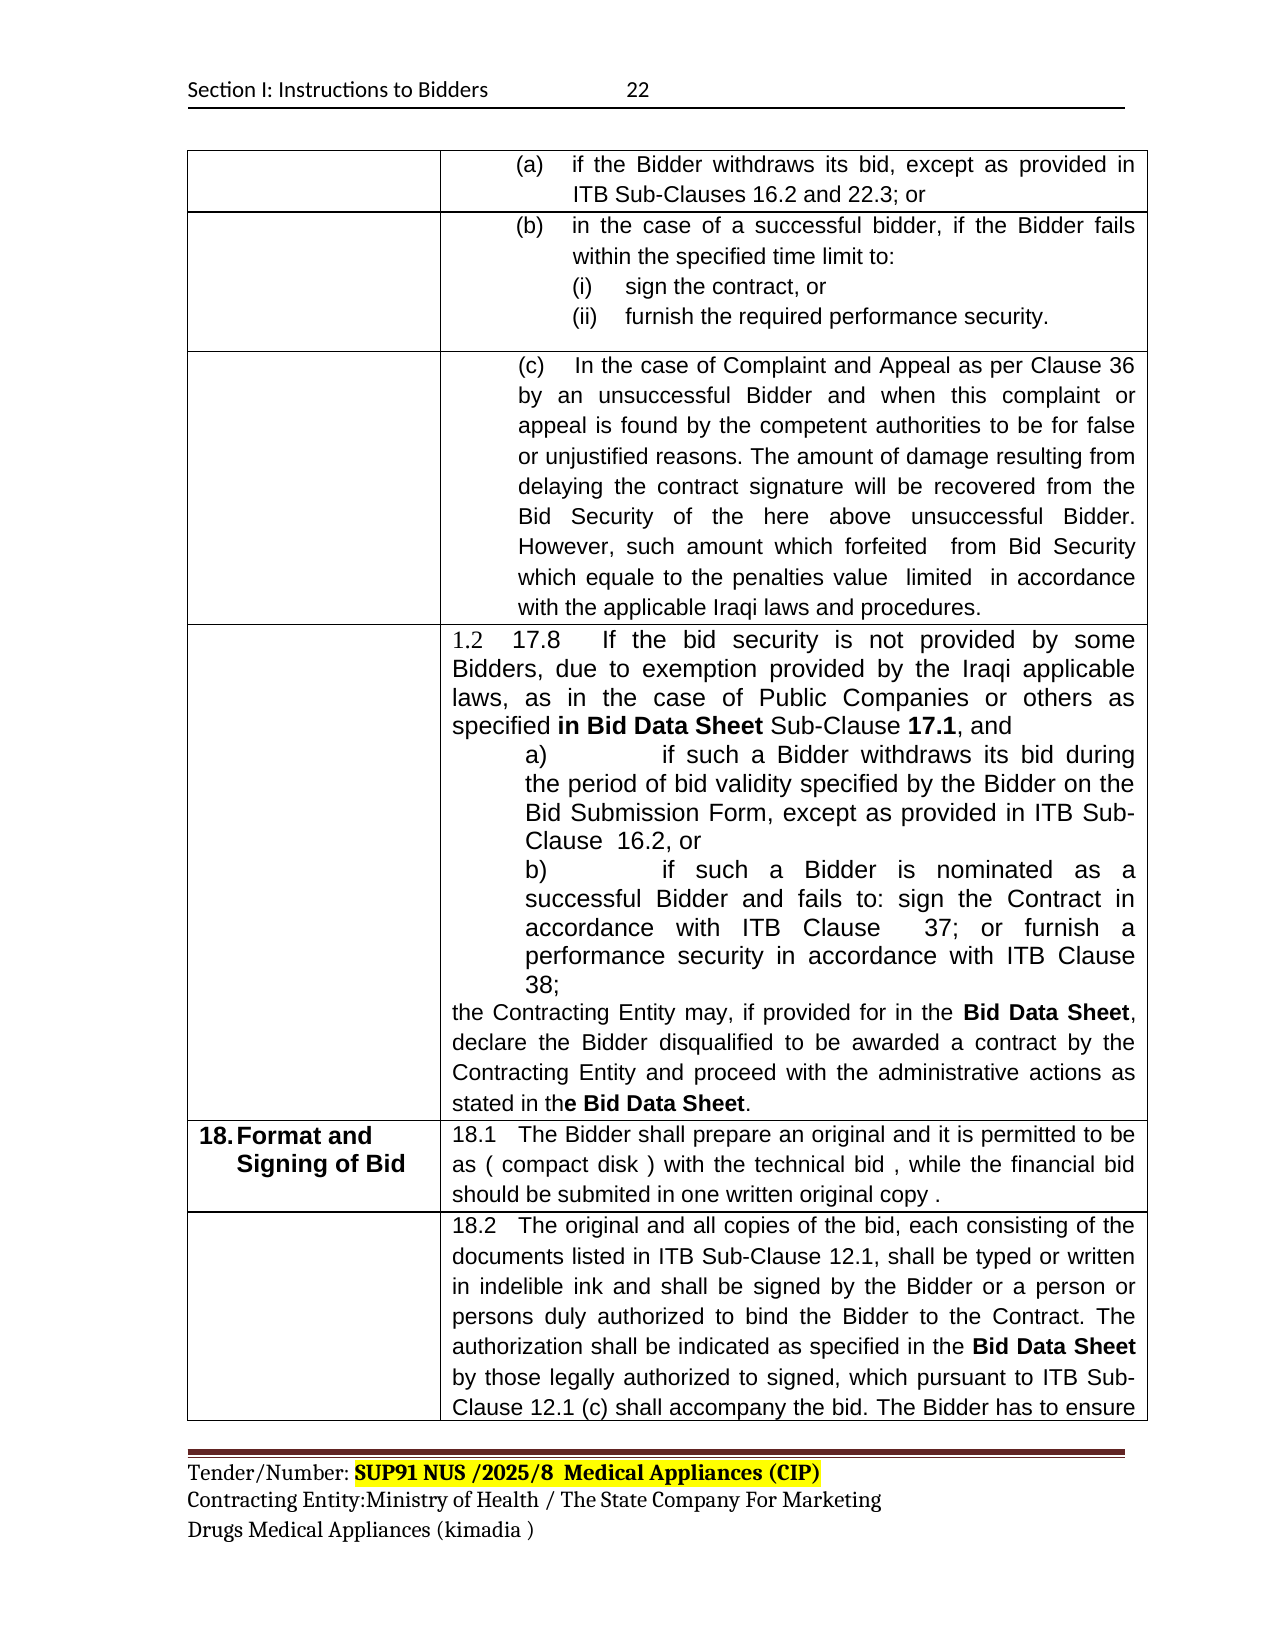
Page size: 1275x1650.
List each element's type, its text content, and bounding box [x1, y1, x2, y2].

table_cell [188, 352, 440, 624]
table_cell (c) In the case of Complaint and Appeal as per Clause 36 by an unsuccessful Bidder and when this complaint or appeal is found by the competent authorities to be for false or unjustified reasons. The amount of damage resulting from delaying the contract signature will be recovered from the Bid Security of the here above unsuccessful Bidder. However, such amount which forfeited from Bid Security which equale to the penalties value limited in accordance with the applicable Iraqi laws and procedures. [441, 352, 1147, 624]
table_cell [188, 625, 440, 1120]
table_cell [441, 1213, 1147, 1420]
table_cell [188, 1213, 440, 1420]
table_cell 17.8 If the bid security is not provided by some Bidders, due to exemption provided by the Iraqi applicable laws, as in the case of Public Companies or others as specified in Bid Data Sheet Sub-Clause 17.1, and if such a Bidder withdraws its bid during the period of bid validity specified by the Bidder on the Bid Submission Form, except as provided in ITB Sub-Clause 16.2, or if such a Bidder is nominated as a successful Bidder and fails to: sign the Contract in accordance with ITB Clause 37; or furnish a performance security in accordance with ITB Clause 38; the Contracting Entity may, if provided for in the Bid Data Sheet, declare the Bidder disqualified to be awarded a contract by the Contracting Entity and proceed with the administrative actions as stated in the Bid Data Sheet. [441, 625, 1147, 1120]
table_cell (b) in the case of a successful bidder, if the Bidder fails within the specified time limit to: (i) sign the contract, or (ii) furnish the required performance security. [441, 213, 1147, 351]
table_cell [441, 151, 1147, 211]
table_cell [188, 213, 440, 351]
table_cell [188, 151, 440, 211]
table_cell 18.1 The Bidder shall prepare an original and it is permitted to be as ( compact disk ) with the technical bid , while the financial bid should be submited in one written original copy . [441, 1121, 1147, 1211]
table_cell 18. Format and Signing of Bid [188, 1121, 440, 1211]
